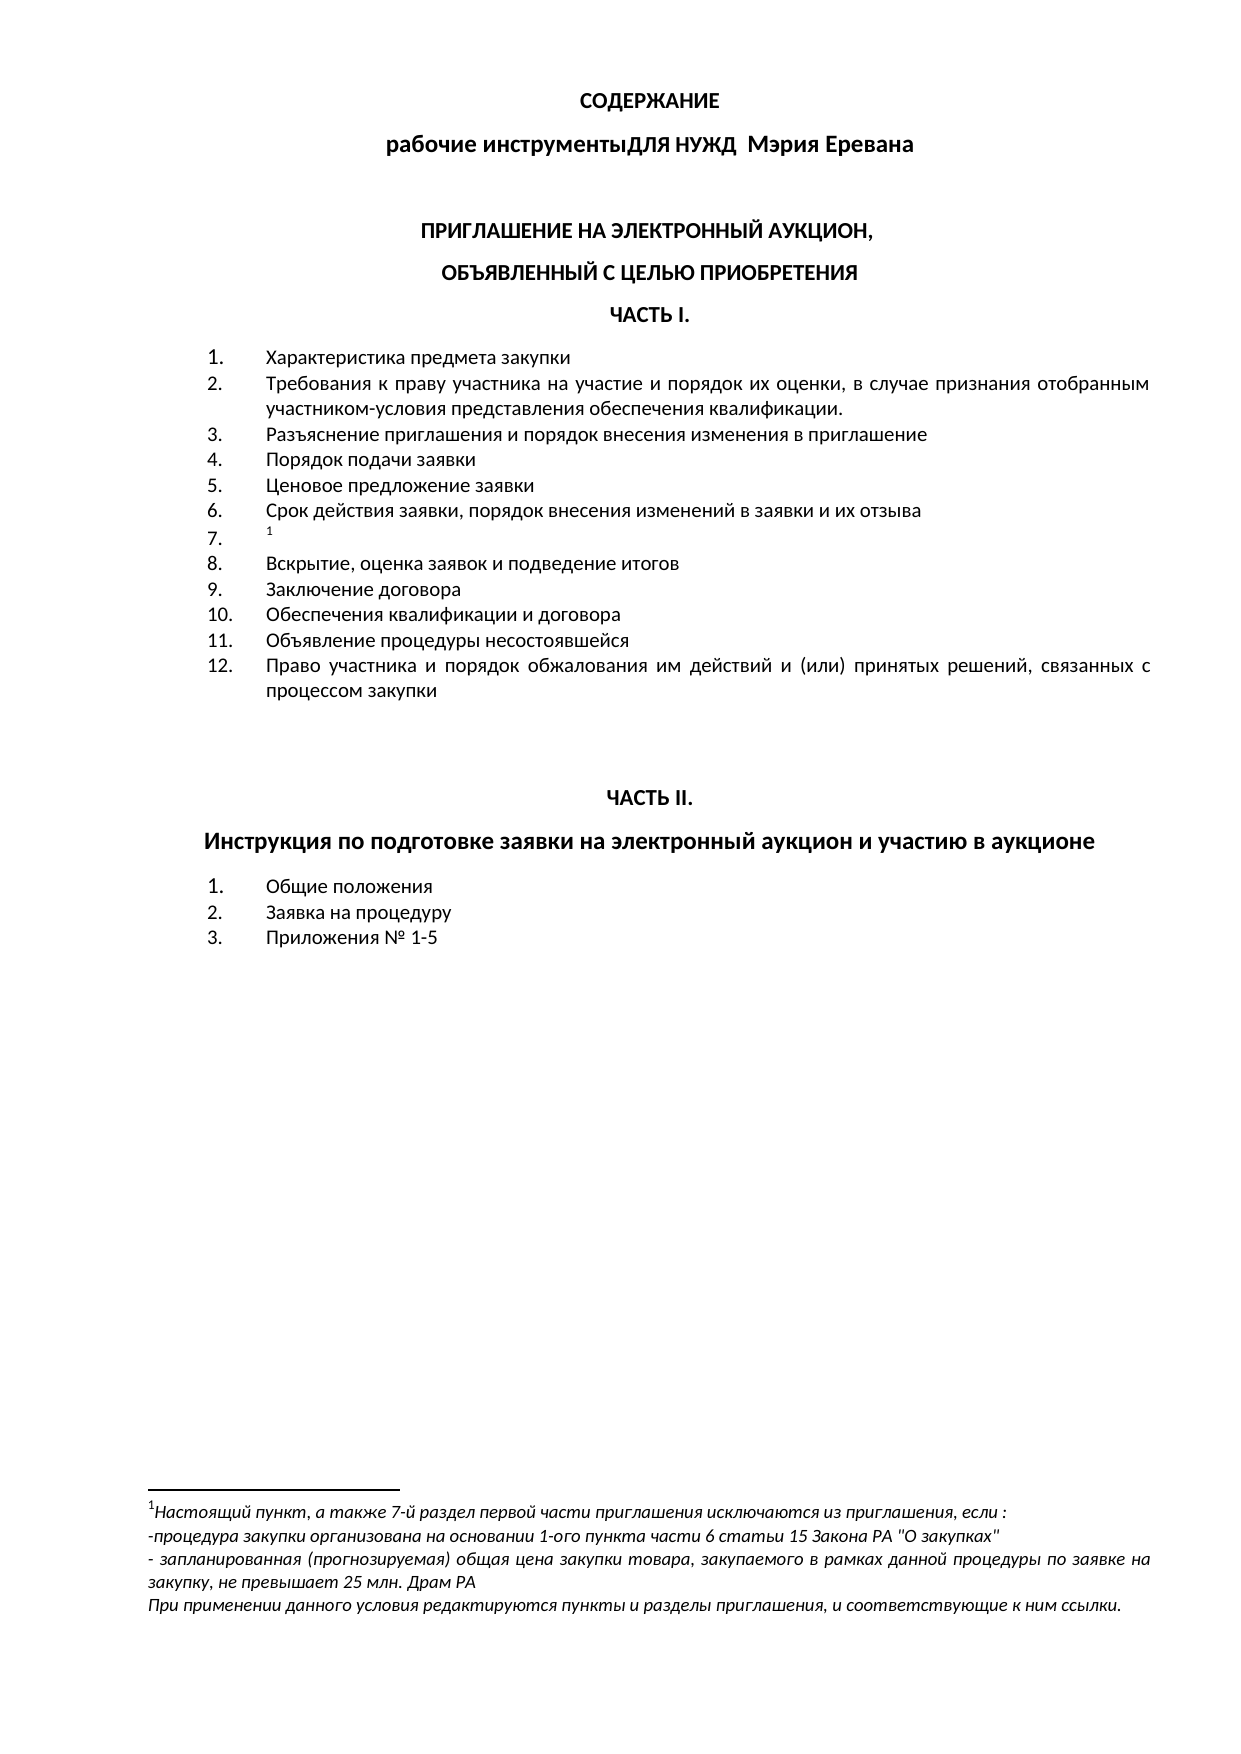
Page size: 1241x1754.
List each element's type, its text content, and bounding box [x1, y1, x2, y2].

text 2. Заявка на процедуру [207, 899, 1152, 924]
text 3. Разъяснение приглашения и порядок внесения изменения в приглашение [207, 421, 1152, 446]
text 12. Право участника и порядок обжалования им действий и (или) принятых решений, связанных с процессом закупки [207, 652, 1152, 703]
text 7. [207, 523, 1152, 551]
text 5. Ценовое предложение заявки [207, 472, 1152, 497]
text СОДЕРЖАНИЕ [148, 86, 1152, 114]
text 6. Срок действия заявки, порядок внесения изменений в заявки и их отзыва [207, 497, 1152, 523]
text Инструкция по подготовке заявки на электронный аукцион и участию в аукционе [148, 825, 1152, 856]
text 1. Характеристика предмета закупки [207, 342, 1152, 370]
text 9. Заключение договора [207, 576, 1152, 601]
text 2. Требования к праву участника на участие и порядок их оценки, в случае признания отобранным участником-условия представления обеспечения квалификации. [207, 370, 1152, 421]
text ЧАСТЬ I. [148, 300, 1152, 328]
text 3. Приложения № 1-5 [207, 924, 1152, 950]
text рабочие инструментыДЛЯ НУЖД Мэрия Еревана [148, 128, 1152, 159]
text 11. Объявление процедуры несостоявшейся [207, 627, 1152, 652]
text ЧАСТЬ II. [148, 783, 1152, 811]
text 4. Порядок подачи заявки [207, 446, 1152, 472]
text 10. Обеспечения квалификации и договора [207, 601, 1152, 627]
text ПРИГЛАШЕНИЕ НА ЭЛЕКТРОННЫЙ АУКЦИОН, ОБЪЯВЛЕННЫЙ С ЦЕЛЬЮ ПРИОБРЕТЕНИЯ [148, 216, 1152, 286]
text 8. Вскрытие, оценка заявок и подведение итогов [207, 551, 1152, 576]
text 1. Общие положения [207, 871, 1152, 899]
